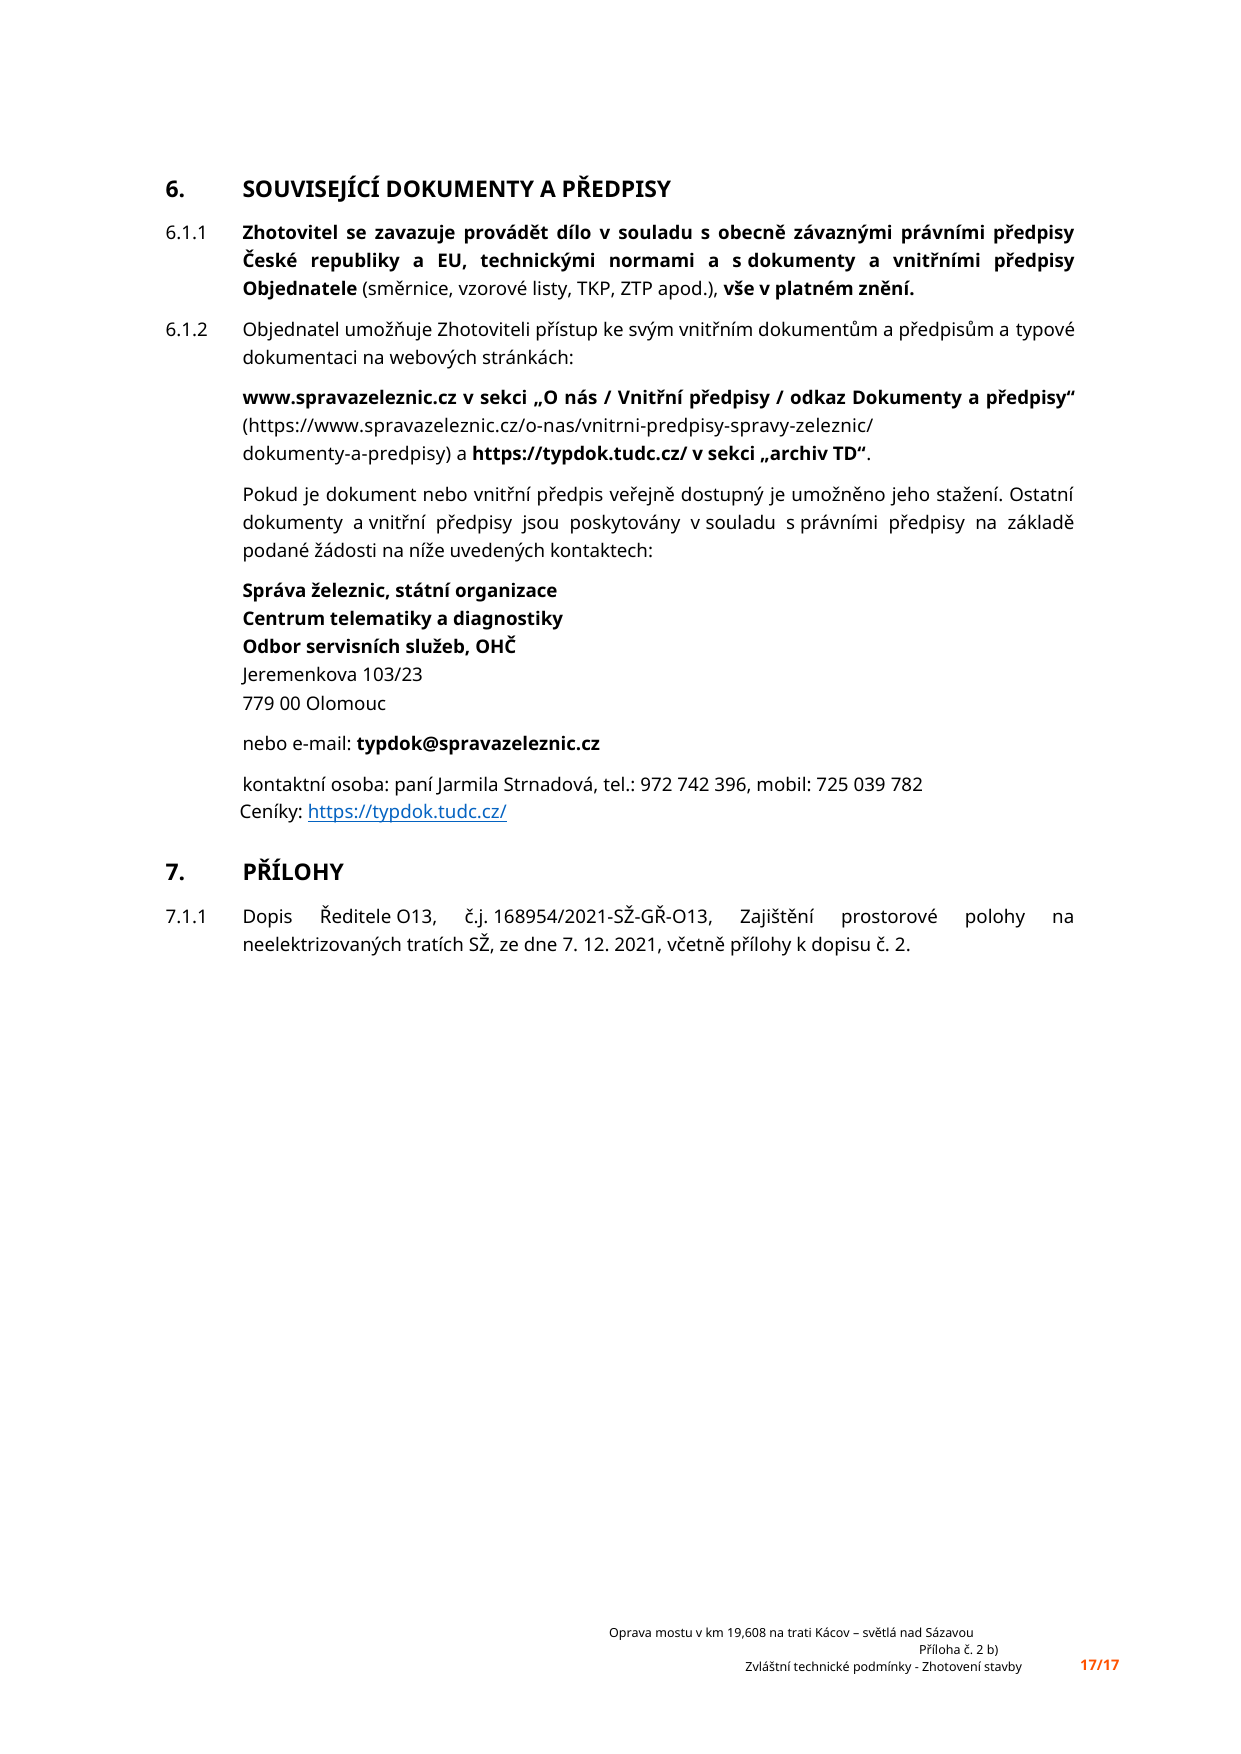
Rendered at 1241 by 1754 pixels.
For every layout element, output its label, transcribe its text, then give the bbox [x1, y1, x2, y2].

text nebo e-mail: typdok@spravazeleznic.cz [242, 730, 1075, 756]
list SOUVISEJÍCÍ DOKUMENTY A PŘEDPISY [165, 173, 1075, 204]
text Pokud je dokument nebo vnitřní předpis veřejně dostupný je umožněno jeho stažení. Ostatní dokumenty a vnitřní předpisy jsou poskytovány v souladu s právními předpisy na základě podané žádosti na níže uvedených kontaktech: [242, 481, 1075, 563]
text kontaktní osoba: paní Jarmila Strnadová, tel.: 972 742 396, mobil: 725 039 782 [242, 771, 1075, 796]
text Jeremenkova 103/23 [242, 662, 1075, 687]
text Ceníky: https://typdok.tudc.cz/ [165, 799, 1075, 824]
text Odbor servisních služeb, OHČ [242, 634, 1075, 659]
text Centrum telematiky a diagnostiky [242, 606, 1075, 631]
text 779 00 Olomouc [242, 690, 1075, 715]
text Správa železnic, státní organizace [242, 578, 1075, 603]
list Dopis Ředitele O13, č.j. 168954/2021-SŽ-GŘ-O13, Zajištění prostorové polohy na neelektrizovaných tratích SŽ, ze dne 7. 12. 2021, včetně přílohy k dopisu č. 2. [165, 903, 1075, 956]
list Objednatel umožňuje Zhotoviteli přístup ke svým vnitřním dokumentům a předpisům a typové dokumentaci na webových stránkách: [165, 316, 1075, 369]
list Zhotovitel se zavazuje provádět dílo v souladu s obecně závaznými právními předpisy České republiky a EU, technickými normami a s dokumenty a vnitřními předpisy Objednatele (směrnice, vzorové listy, TKP, ZTP apod.), vše v platném znění. [165, 219, 1075, 301]
list PŘÍLOHY [165, 856, 1075, 887]
text www.spravazeleznic.cz v sekci „O nás / Vnitřní předpisy / odkaz Dokumenty a předpisy“ (https://www.spravazeleznic.cz/o-nas/vnitrni-predpisy-spravy-zeleznic/ dokumenty-a-predpisy) a https://typdok.tudc.cz/ v sekci „archiv TD“. [242, 384, 1075, 466]
